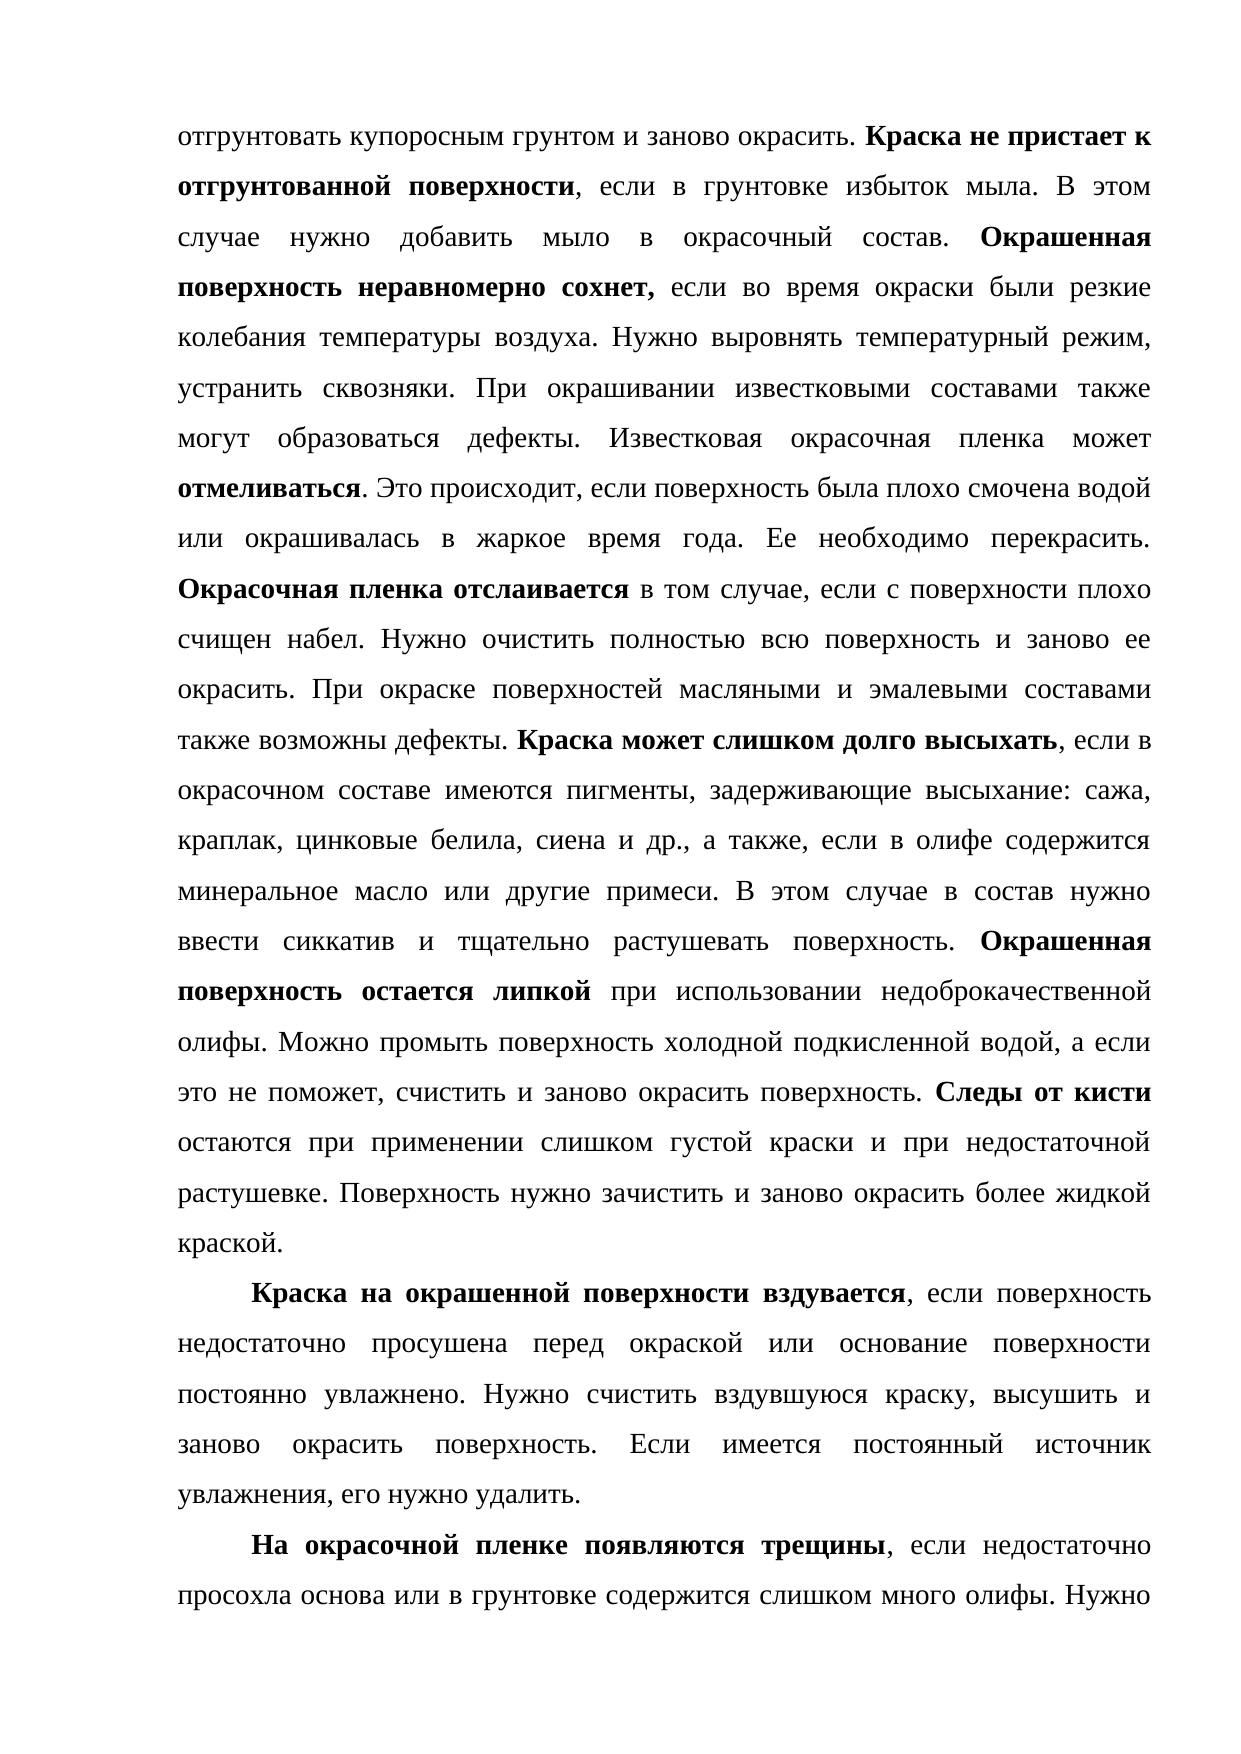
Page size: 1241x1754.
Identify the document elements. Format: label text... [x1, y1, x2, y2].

text Краска на окрашенной поверхности вздувается, если поверхность недостаточно просушена перед окраской или основание поверхности постоянно увлажнено. Нужно счистить вздувшуюся краску, высушить и заново окрасить поверхность. Если имеется постоянный источник увлажнения, его нужно удалить. [177, 1275, 1152, 1510]
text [177, 1527, 1152, 1611]
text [177, 118, 1152, 1258]
